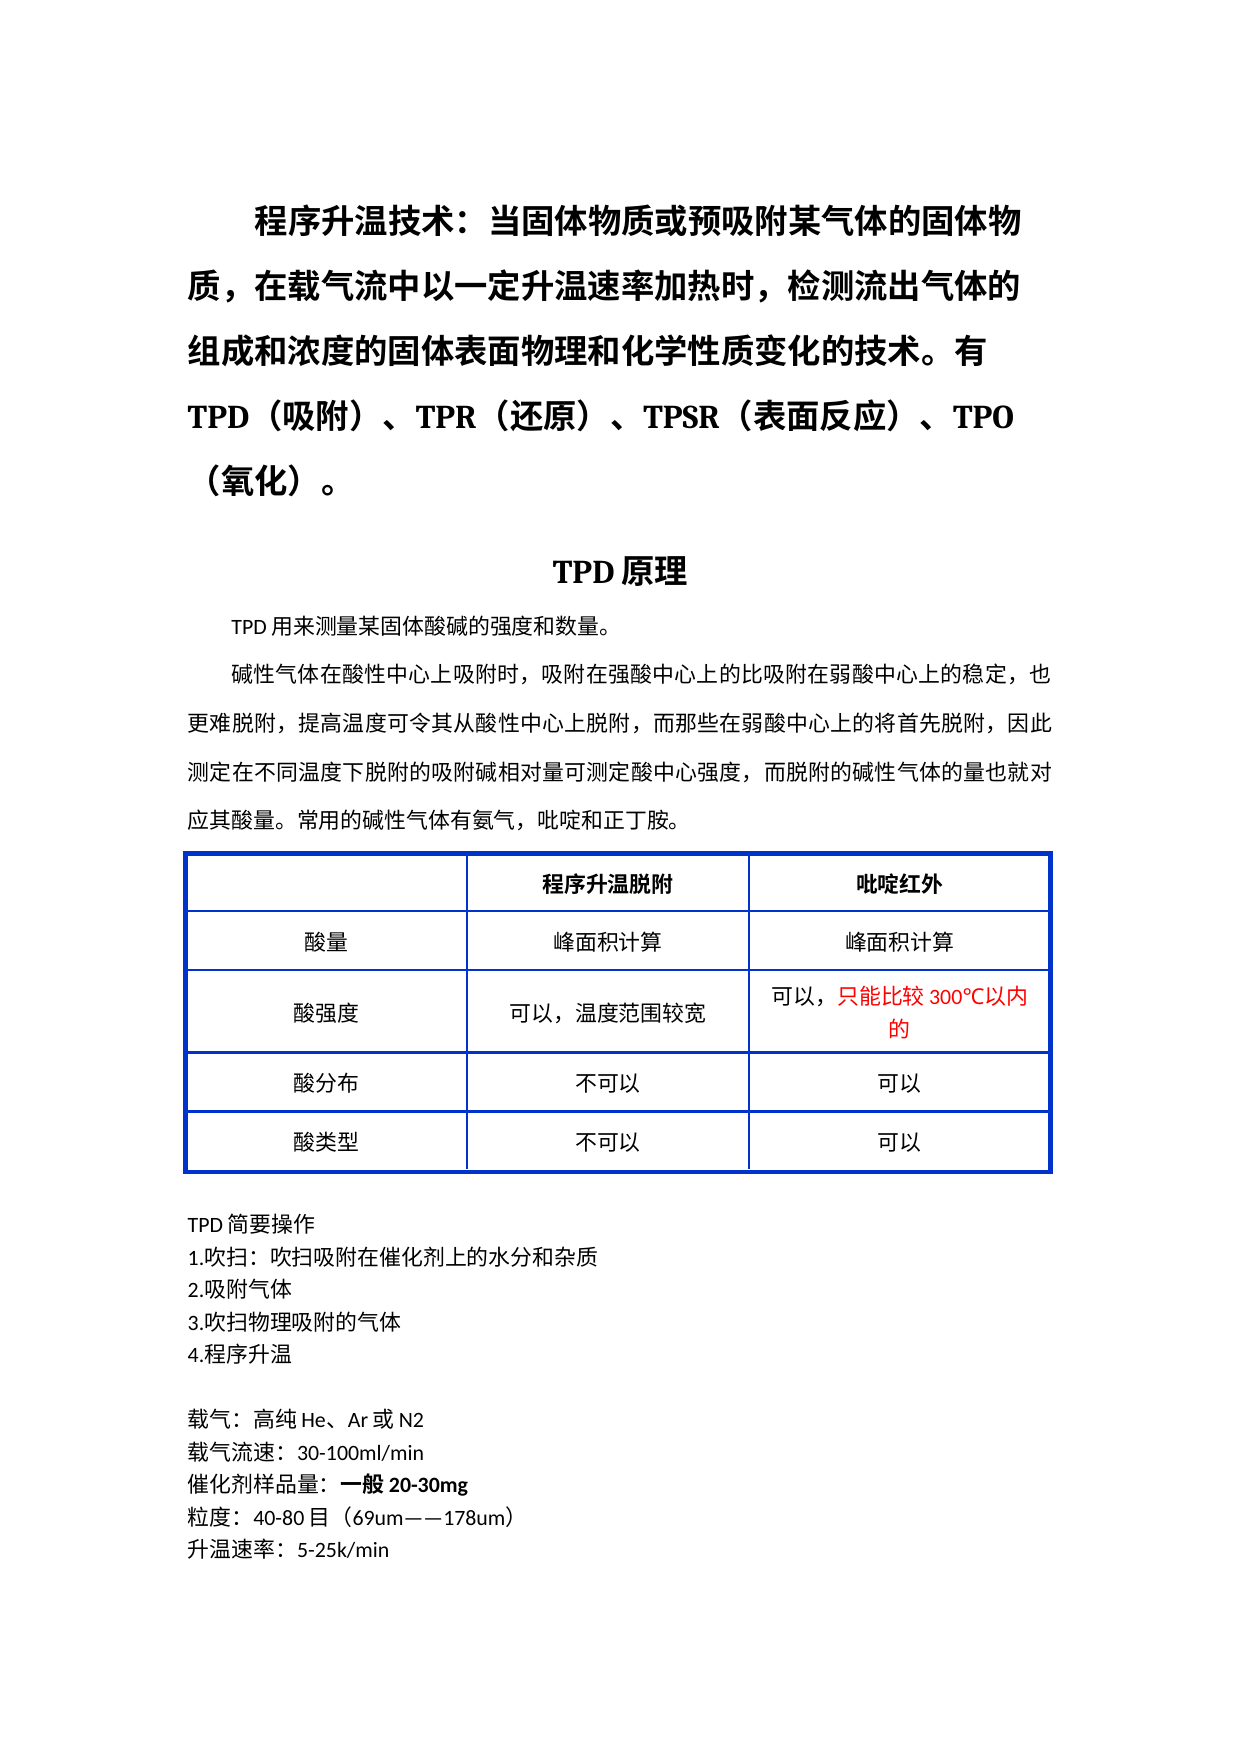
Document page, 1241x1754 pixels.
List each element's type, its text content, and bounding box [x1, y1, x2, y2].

table_cell 不可以 [468, 1113, 748, 1169]
text 2.吸附气体 [187, 1272, 1053, 1304]
title TPD原理 [187, 537, 1053, 602]
table_header 程序升温脱附 [468, 856, 748, 910]
table_header [188, 856, 466, 910]
text 粒度：40-80目（69um——178um） [187, 1499, 1053, 1532]
table_cell 酸分布 [188, 1054, 466, 1110]
table_cell 可以 [750, 1054, 1048, 1110]
table_cell 酸量 [188, 912, 466, 969]
table_cell 可以，温度范围较宽 [468, 971, 748, 1051]
text 碱性气体在酸性中心上吸附时，吸附在强酸中心上的比吸附在弱酸中心上的稳定，也更难脱附，提高温度可令其从酸性中心上脱附，而那些在弱酸中心上的将首先脱附，因此测定在不同温度下脱附的吸附碱相对量可测定酸中心强度，而脱附的碱性气体的量也就对应其酸量。常用的碱性气体有氨气，吡啶和正丁胺。 [187, 657, 1053, 835]
table_cell 酸类型 [188, 1113, 466, 1169]
table_cell 峰面积计算 [468, 912, 748, 969]
text TPD用来测量某固体酸碱的强度和数量。 [187, 608, 1053, 641]
table_cell 可以，只能比较300℃以内的 [750, 971, 1048, 1051]
text 载气：高纯He、Ar或N2 [187, 1402, 1053, 1434]
text 1.吹扫：吹扫吸附在催化剂上的水分和杂质 [187, 1239, 1053, 1272]
text 升温速率：5-25k/min [187, 1532, 1053, 1564]
text TPD简要操作 [187, 1207, 1053, 1239]
table_header 吡啶红外 [750, 856, 1048, 910]
table_cell 酸强度 [188, 971, 466, 1051]
text 载气流速：30-100ml/min [187, 1434, 1053, 1467]
title 程序升温技术：当固体物质或预吸附某气体的固体物质，在载气流中以一定升温速率加热时，检测流出气体的组成和浓度的固体表面物理和化学性质变化的技术。有TPD（吸附）、TPR（还原）、TPSR（表面反应）、TPO（氧化）。 [187, 187, 1053, 512]
text 催化剂样品量：一般20-30mg [187, 1467, 1053, 1499]
table_cell 不可以 [468, 1054, 748, 1110]
table_cell 峰面积计算 [750, 912, 1048, 969]
table_cell 可以 [750, 1113, 1048, 1169]
text 3.吹扫物理吸附的气体 [187, 1304, 1053, 1337]
text 4.程序升温 [187, 1337, 1053, 1369]
